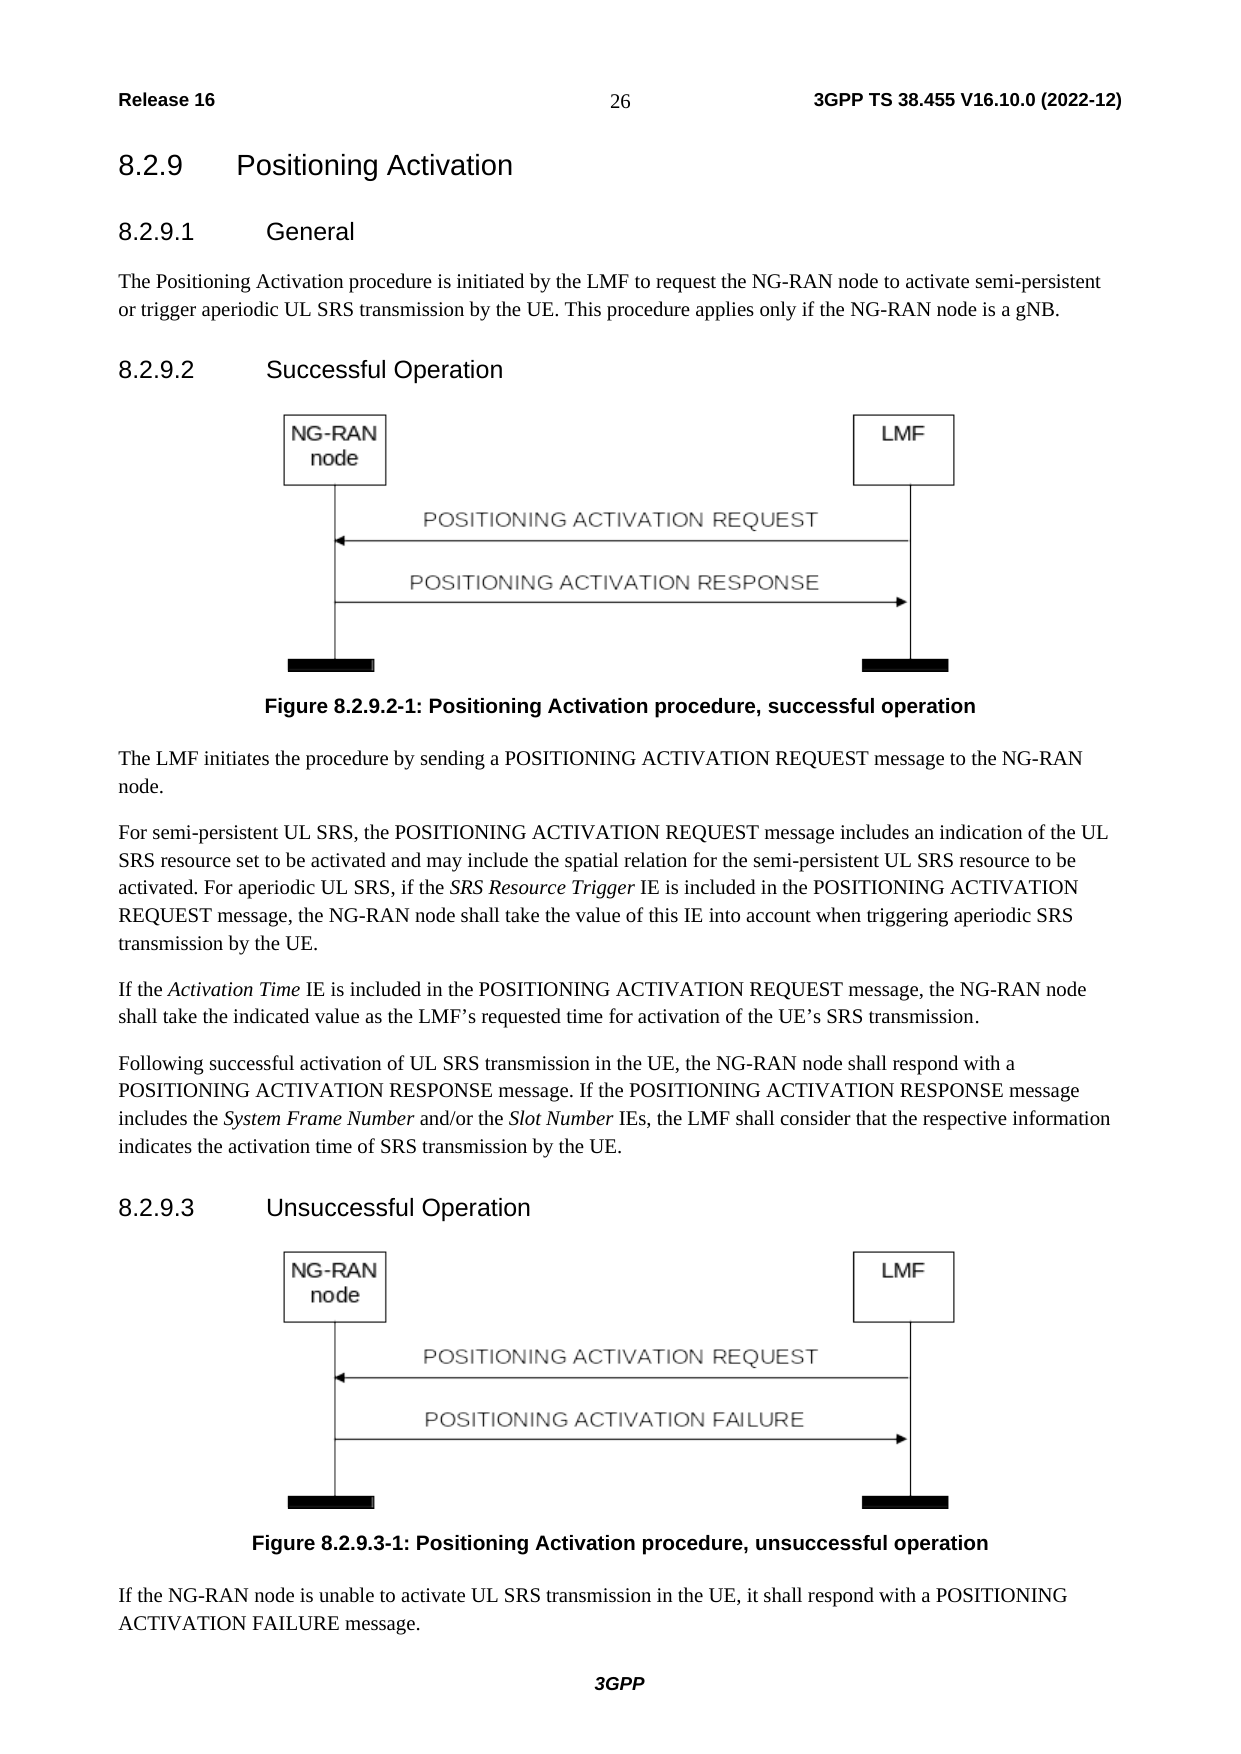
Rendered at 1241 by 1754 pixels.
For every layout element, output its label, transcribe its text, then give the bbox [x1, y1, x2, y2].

subtitle 8.2.9 Positioning Activation [118, 147, 1122, 181]
text The Positioning Activation procedure is initiated by the LMF to request the NG-RAN node to activate semi-persistent or trigger aperiodic UL SRS transmission by the UE. This procedure applies only if the NG-RAN node is a gNB. [118, 269, 1122, 321]
text Figure 8.2.9.3-1: Positioning Activation procedure, unsuccessful operation [118, 1531, 1122, 1554]
text If the Activation Time IE is included in the POSITIONING ACTIVATION REQUEST message, the NG-RAN node shall take the indicated value as the LMF’s requested time for activation of the UE’s SRS transmission. [118, 977, 1122, 1028]
text The LMF initiates the procedure by sending a POSITIONING ACTIVATION REQUEST message to the NG-RAN node. [118, 746, 1122, 798]
subtitle 8.2.9.1 General [118, 217, 1122, 246]
text Figure 8.2.9.2-1: Positioning Activation procedure, successful operation [118, 694, 1122, 718]
subtitle 8.2.9.2 Successful Operation [118, 356, 1122, 384]
subtitle 8.2.9.3 Unsuccessful Operation [118, 1192, 1122, 1221]
text If the NG-RAN node is unable to activate UL SRS transmission in the UE, it shall respond with a POSITIONING ACTIVATION FAILURE message. [118, 1583, 1122, 1635]
text For semi-persistent UL SRS, the POSITIONING ACTIVATION REQUEST message includes an indication of the UL SRS resource set to be activated and may include the spatial relation for the semi-persistent UL SRS resource to be activated. For aperiodic UL SRS, if the SRS Resource Trigger IE is included in the POSITIONING ACTIVATION REQUEST message, the NG-RAN node shall take the value of this IE into account when triggering aperiodic SRS transmission by the UE. [118, 820, 1122, 954]
text Following successful activation of UL SRS transmission in the UE, the NG-RAN node shall respond with a POSITIONING ACTIVATION RESPONSE message. If the POSITIONING ACTIVATION RESPONSE message includes the System Frame Number and/or the Slot Number IEs, the LMF shall consider that the respective information indicates the activation time of SRS transmission by the UE. [118, 1051, 1122, 1158]
